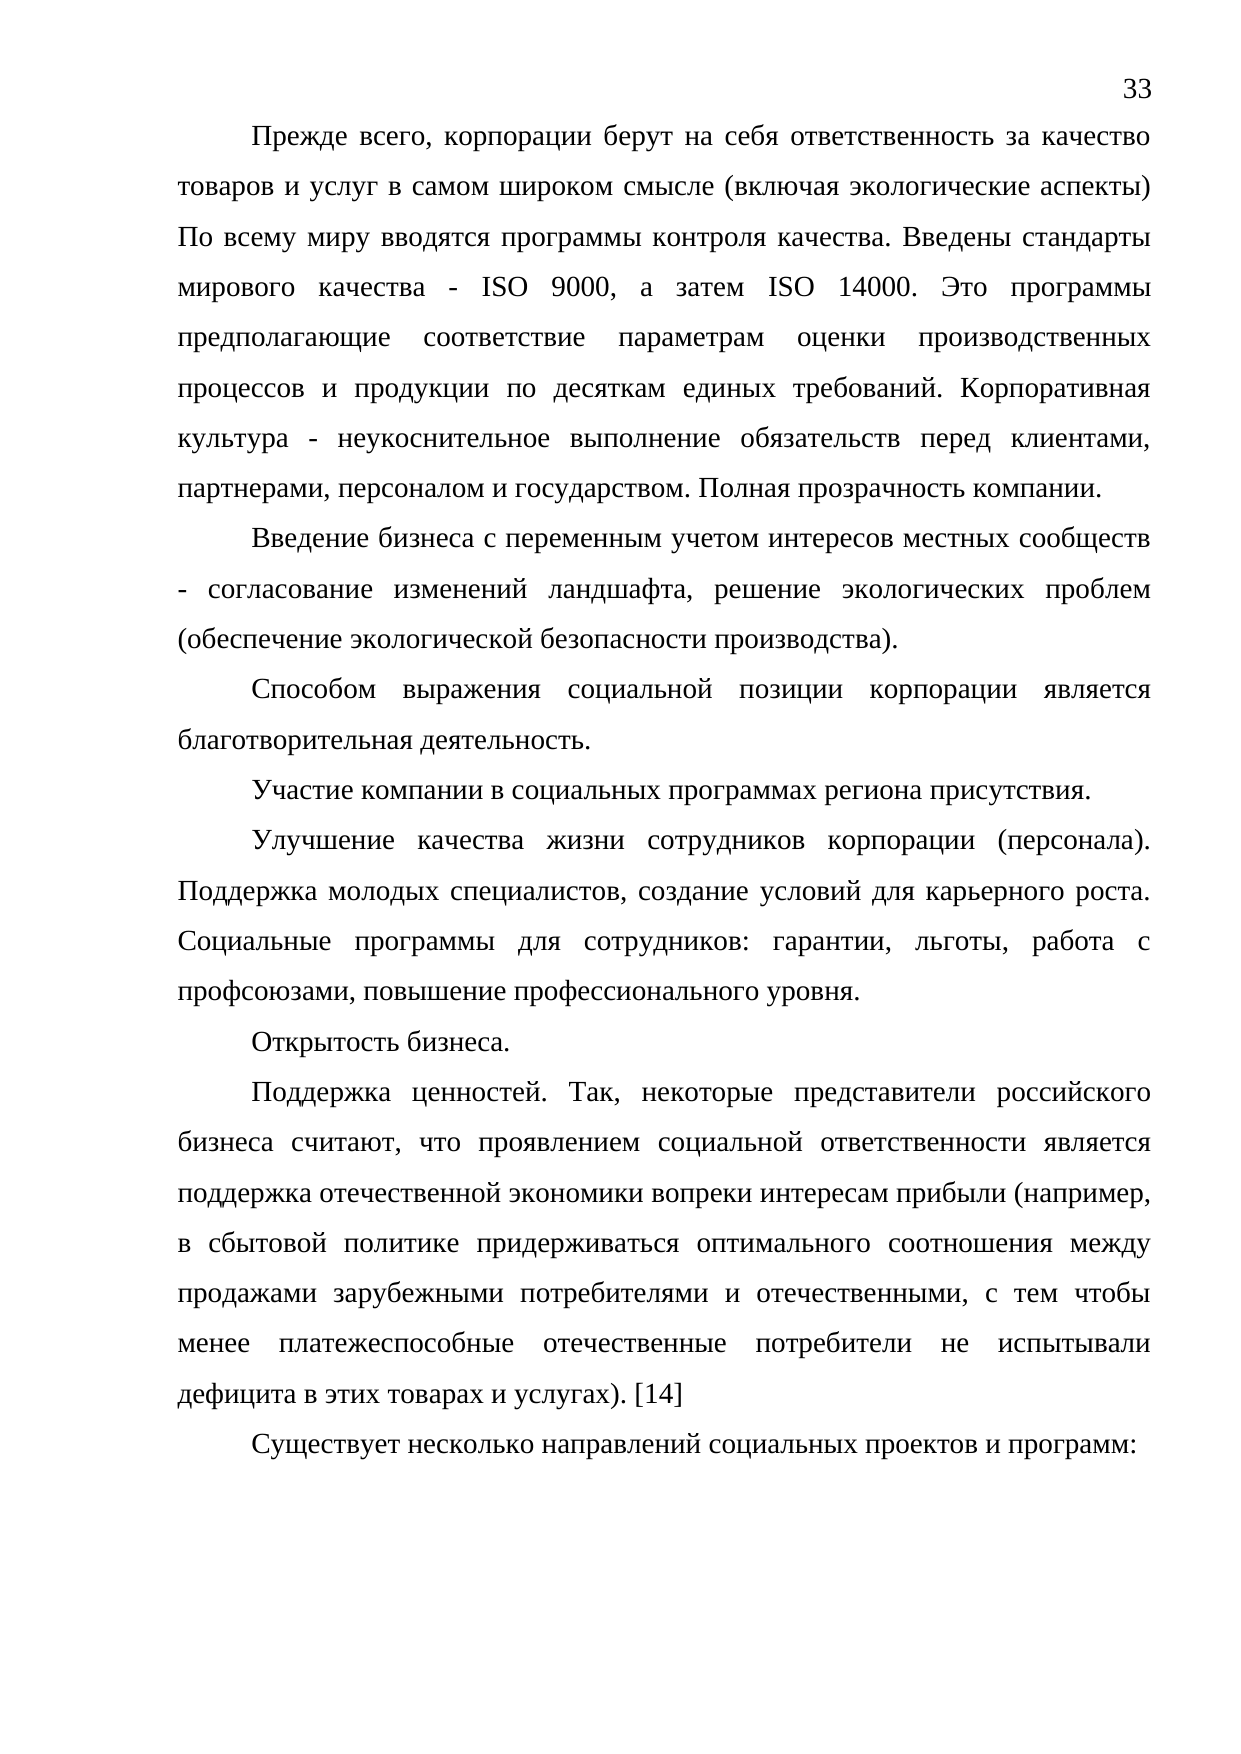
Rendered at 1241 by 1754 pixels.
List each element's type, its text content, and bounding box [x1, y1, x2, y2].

text Способом выражения социальной позиции корпорации является благотворительная деятельность. [177, 672, 1152, 755]
text Существует несколько направлений социальных проектов и программ: [177, 1426, 1152, 1460]
text Прежде всего, корпорации берут на себя ответственность за качество товаров и услуг в самом широком смысле (включая экологические аспекты) По всему миру вводятся программы контроля качества. Введены стандарты мирового качества - ISO 9000, а затем ISO 14000. Это программы предполагающие соответствие параметрам оценки производственных процессов и продукции по десяткам единых требований. Корпоративная культура - неукоснительное выполнение обязательств перед клиентами, партнерами, персоналом и государством. Полная прозрачность компании. [177, 118, 1152, 504]
text Открытость бизнеса. [177, 1024, 1152, 1057]
text Введение бизнеса с переменным учетом интересов местных сообществ - согласование изменений ландшафта, решение экологических проблем (обеспечение экологической безопасности производства). [177, 521, 1152, 655]
text Улучшение качества жизни сотрудников корпорации (персонала). Поддержка молодых специалистов, создание условий для карьерного роста. Социальные программы для сотрудников: гарантии, льготы, работа с профсоюзами, повышение профессионального уровня. [177, 822, 1152, 1007]
text Поддержка ценностей. Так, некоторые представители российского бизнеса считают, что проявлением социальной ответственности является поддержка отечественной экономики вопреки интересам прибыли (например, в сбытовой политике придерживаться оптимального соотношения между продажами зарубежными потребителями и отечественными, с тем чтобы менее платежеспособные отечественные потребители не испытывали дефицита в этих товарах и услугах). [14] [177, 1074, 1152, 1409]
text Участие компании в социальных программах региона присутствия. [177, 772, 1152, 806]
